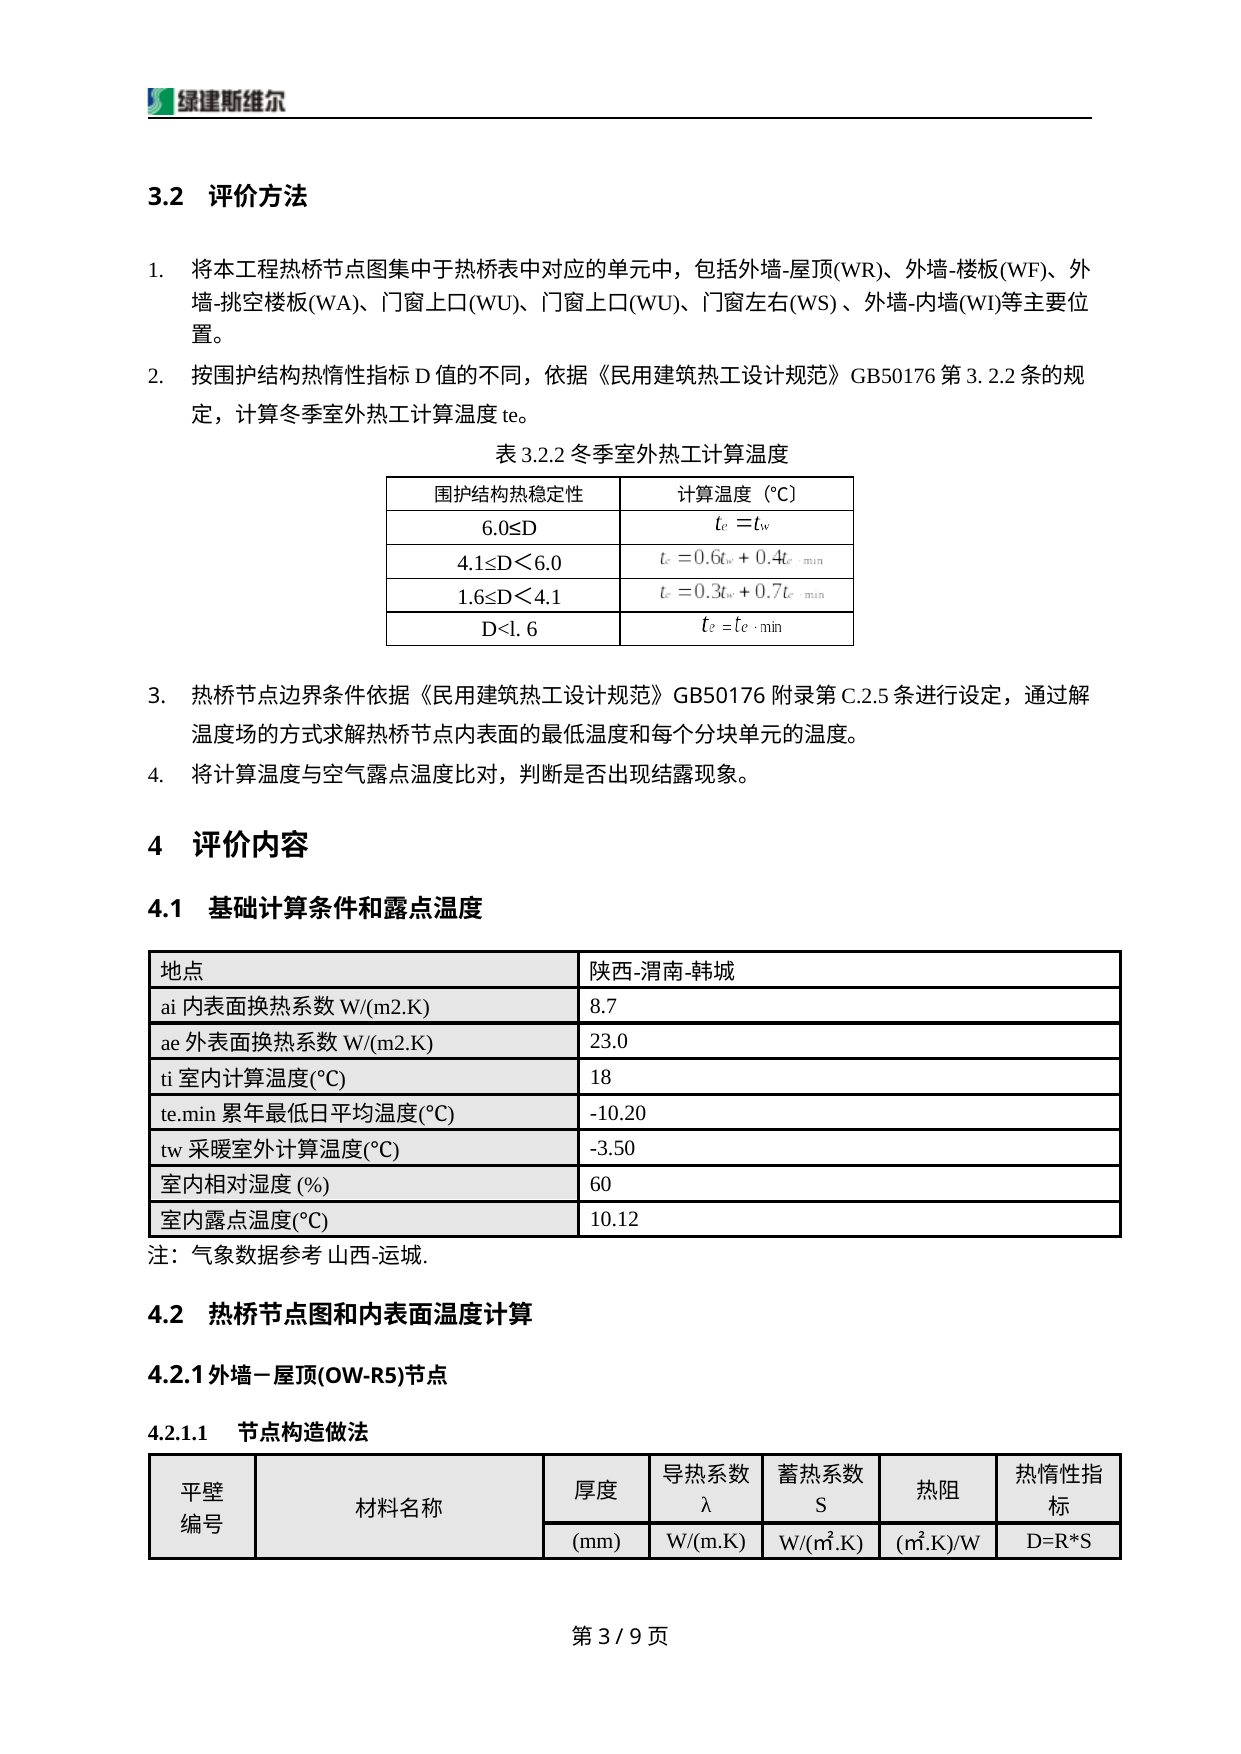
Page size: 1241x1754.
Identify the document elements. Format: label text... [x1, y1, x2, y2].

table_header 热惰性指标 [998, 1456, 1119, 1521]
subtitle 评价内容 [148, 822, 1092, 864]
table_cell ai 内表面换热系数W/(m2.K) [151, 989, 577, 1021]
table_cell D<l. 6 [387, 613, 619, 645]
table_cell 10.12 [580, 1203, 1119, 1235]
table_cell 室内露点温度(℃) [151, 1203, 577, 1235]
table_header 蓄热系数S [764, 1456, 878, 1521]
table_cell 6.0≤D [387, 511, 619, 544]
subtitle 热桥节点图和内表面温度计算 [148, 1295, 1092, 1331]
text 表3.2.2 冬季室外热工计算温度 [191, 437, 1092, 468]
table_cell D=R*S [998, 1525, 1119, 1557]
text 注：气象数据参考 山西-运城. [148, 1238, 1092, 1270]
table_cell W/(m.K) [651, 1525, 761, 1557]
list 热桥节点边界条件依据《民用建筑热工设计规范》GB50176 附录第C.2.5条进行设定，通过解温度场的方式求解热桥节点内表面的最低温度和每个分块单元的温度。 [148, 678, 1092, 749]
table_cell ae 外表面换热系数W/(m2.K) [151, 1025, 577, 1057]
table_cell -10.20 [580, 1096, 1119, 1128]
table_cell -3.50 [580, 1131, 1119, 1164]
picture [147, 88, 289, 115]
table_header 厚度 [545, 1456, 648, 1521]
table_cell [621, 511, 853, 544]
table_cell 4.1≤D＜6.0 [387, 545, 619, 578]
table_cell W/(㎡.K) [764, 1525, 878, 1557]
table_cell 18 [580, 1060, 1119, 1093]
table_header 平壁 编号 [151, 1456, 254, 1557]
table_header 热阻 [881, 1456, 995, 1521]
table_header 地点 [151, 953, 577, 986]
table_cell 23.0 [580, 1025, 1119, 1057]
list 将本工程热桥节点图集中于热桥表中对应的单元中，包括外墙-屋顶(WR)、外墙-楼板(WF)、外墙-挑空楼板(WA)、门窗上口(WU)、门窗上口(WU)、门窗左右(WS) 、外墙-内墙(WI)等主要位置。 [148, 252, 1092, 349]
table_header 围护结构热稳定性 [387, 478, 619, 510]
table_cell [621, 545, 853, 578]
table_header 计算温度（℃〕 [621, 478, 853, 510]
table_cell 1.6≤D＜4.1 [387, 579, 619, 611]
table_cell (mm) [545, 1525, 648, 1557]
list 将计算温度与空气露点温度比对，判断是否出现结露现象。 [148, 757, 1092, 789]
subtitle 节点构造做法 [148, 1415, 1092, 1447]
table_cell 室内相对湿度 (%) [151, 1167, 577, 1199]
subtitle 评价方法 [148, 162, 1092, 227]
subtitle 外墙－屋顶(OW-R5)节点 [148, 1356, 1092, 1390]
table_cell [621, 613, 853, 645]
table_header 陕西-渭南-韩城 [580, 953, 1119, 986]
table_cell te.min 累年最低日平均温度(℃) [151, 1096, 577, 1128]
list 按围护结构热惰性指标D值的不同，依据《民用建筑热工设计规范》GB50176第3. 2.2条的规定，计算冬季室外热工计算温度te。 [148, 358, 1092, 429]
subtitle 基础计算条件和露点温度 [148, 889, 1092, 925]
table_cell (㎡.K)/W [881, 1525, 995, 1557]
table_header 导热系数λ [651, 1456, 761, 1521]
table_cell 60 [580, 1167, 1119, 1199]
table_cell tw 采暖室外计算温度(℃) [151, 1131, 577, 1164]
table_cell [621, 579, 853, 611]
table_cell ti 室内计算温度(℃) [151, 1060, 577, 1093]
table_header 材料名称 [257, 1456, 542, 1557]
table_cell 8.7 [580, 989, 1119, 1021]
